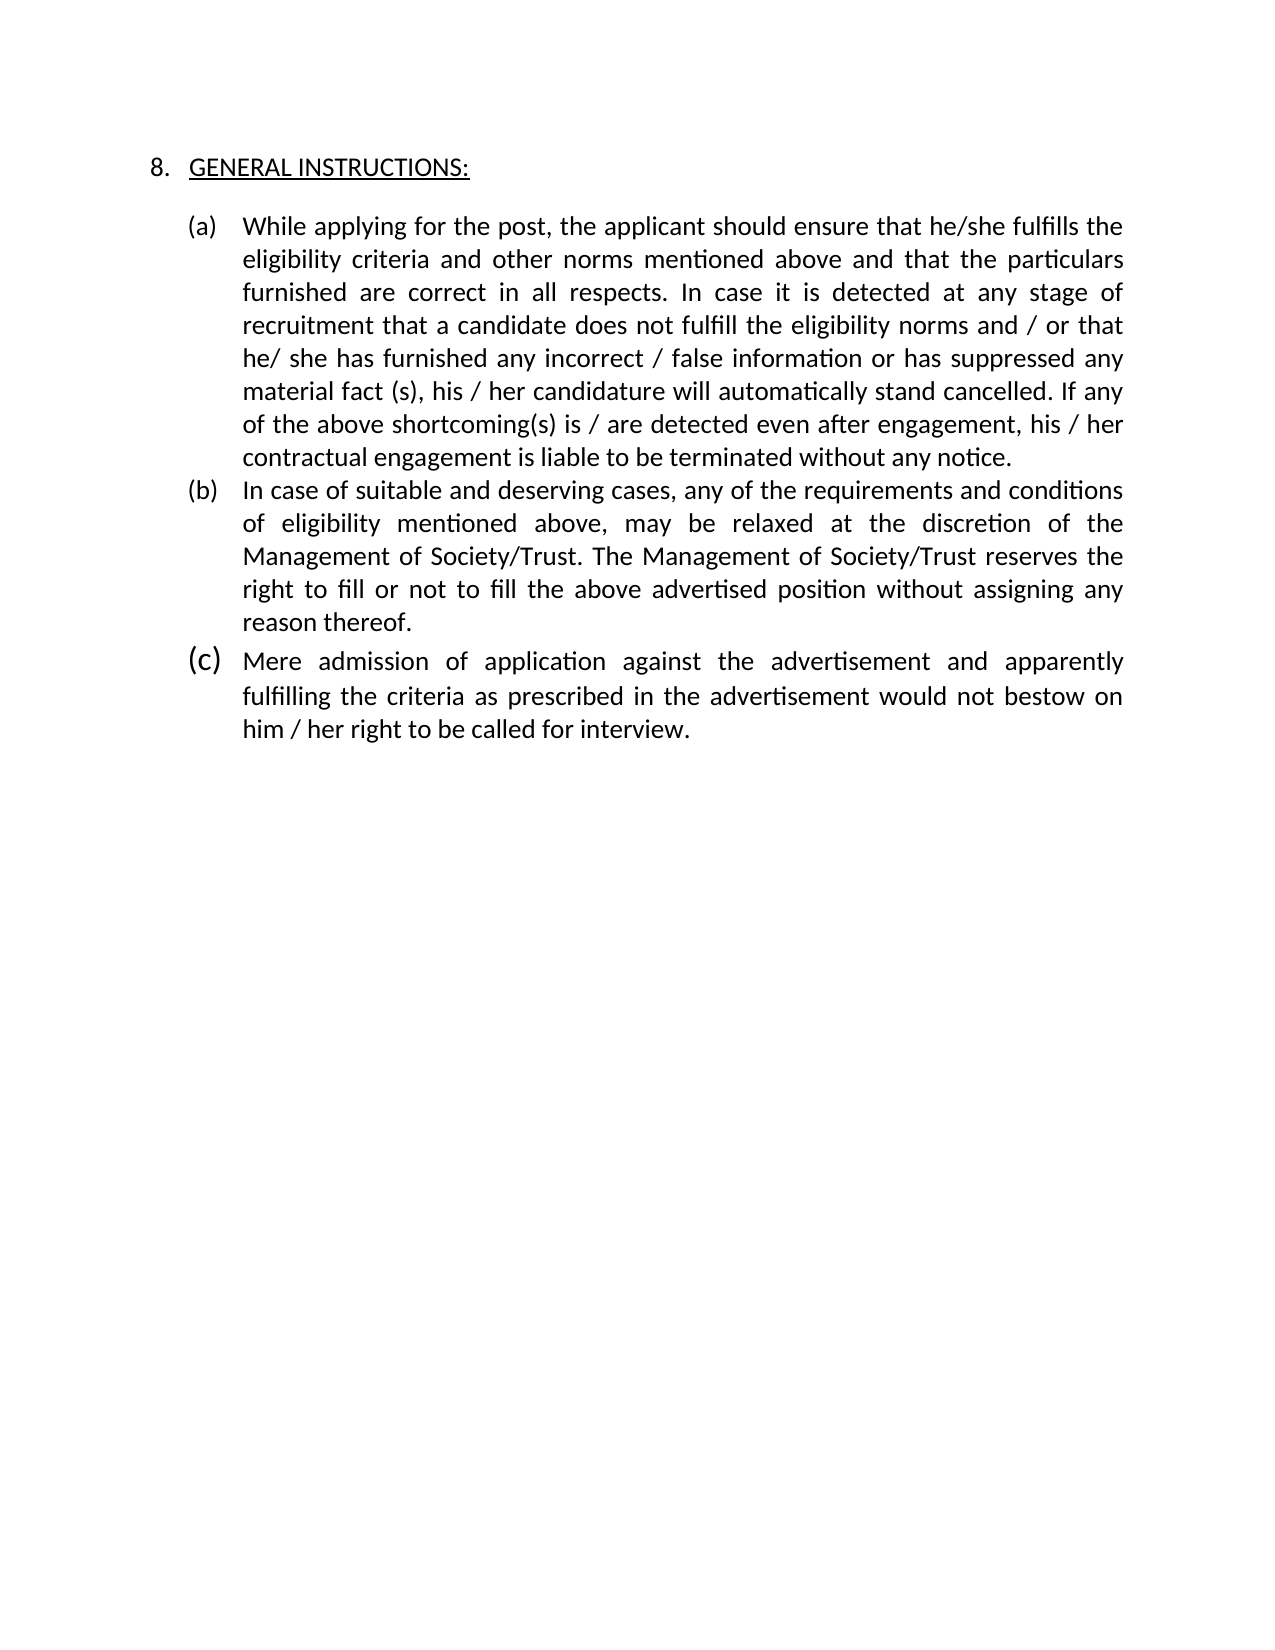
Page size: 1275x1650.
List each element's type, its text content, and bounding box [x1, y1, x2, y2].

list In case of suitable and deserving cases, any of the requirements and conditions of eligibility mentioned above, may be relaxed at the discretion of the Management of Society/Trust. The Management of Society/Trust reserves the right to fill or not to fill the above advertised position without assigning any reason thereof. [187, 473, 1125, 638]
list Mere admission of application against the advertisement and apparently fulfilling the criteria as prescribed in the advertisement would not bestow on him / her right to be called for interview. [187, 638, 1125, 745]
text 8. GENERAL INSTRUCTIONS: [150, 150, 1125, 183]
list While applying for the post, the applicant should ensure that he/she fulfills the eligibility criteria and other norms mentioned above and that the particulars furnished are correct in all respects. In case it is detected at any stage of recruitment that a candidate does not fulfill the eligibility norms and / or that he/ she has furnished any incorrect / false information or has suppressed any material fact (s), his / her candidature will automatically stand cancelled. If any of the above shortcoming(s) is / are detected even after engagement, his / her contractual engagement is liable to be terminated without any notice. [187, 209, 1125, 473]
